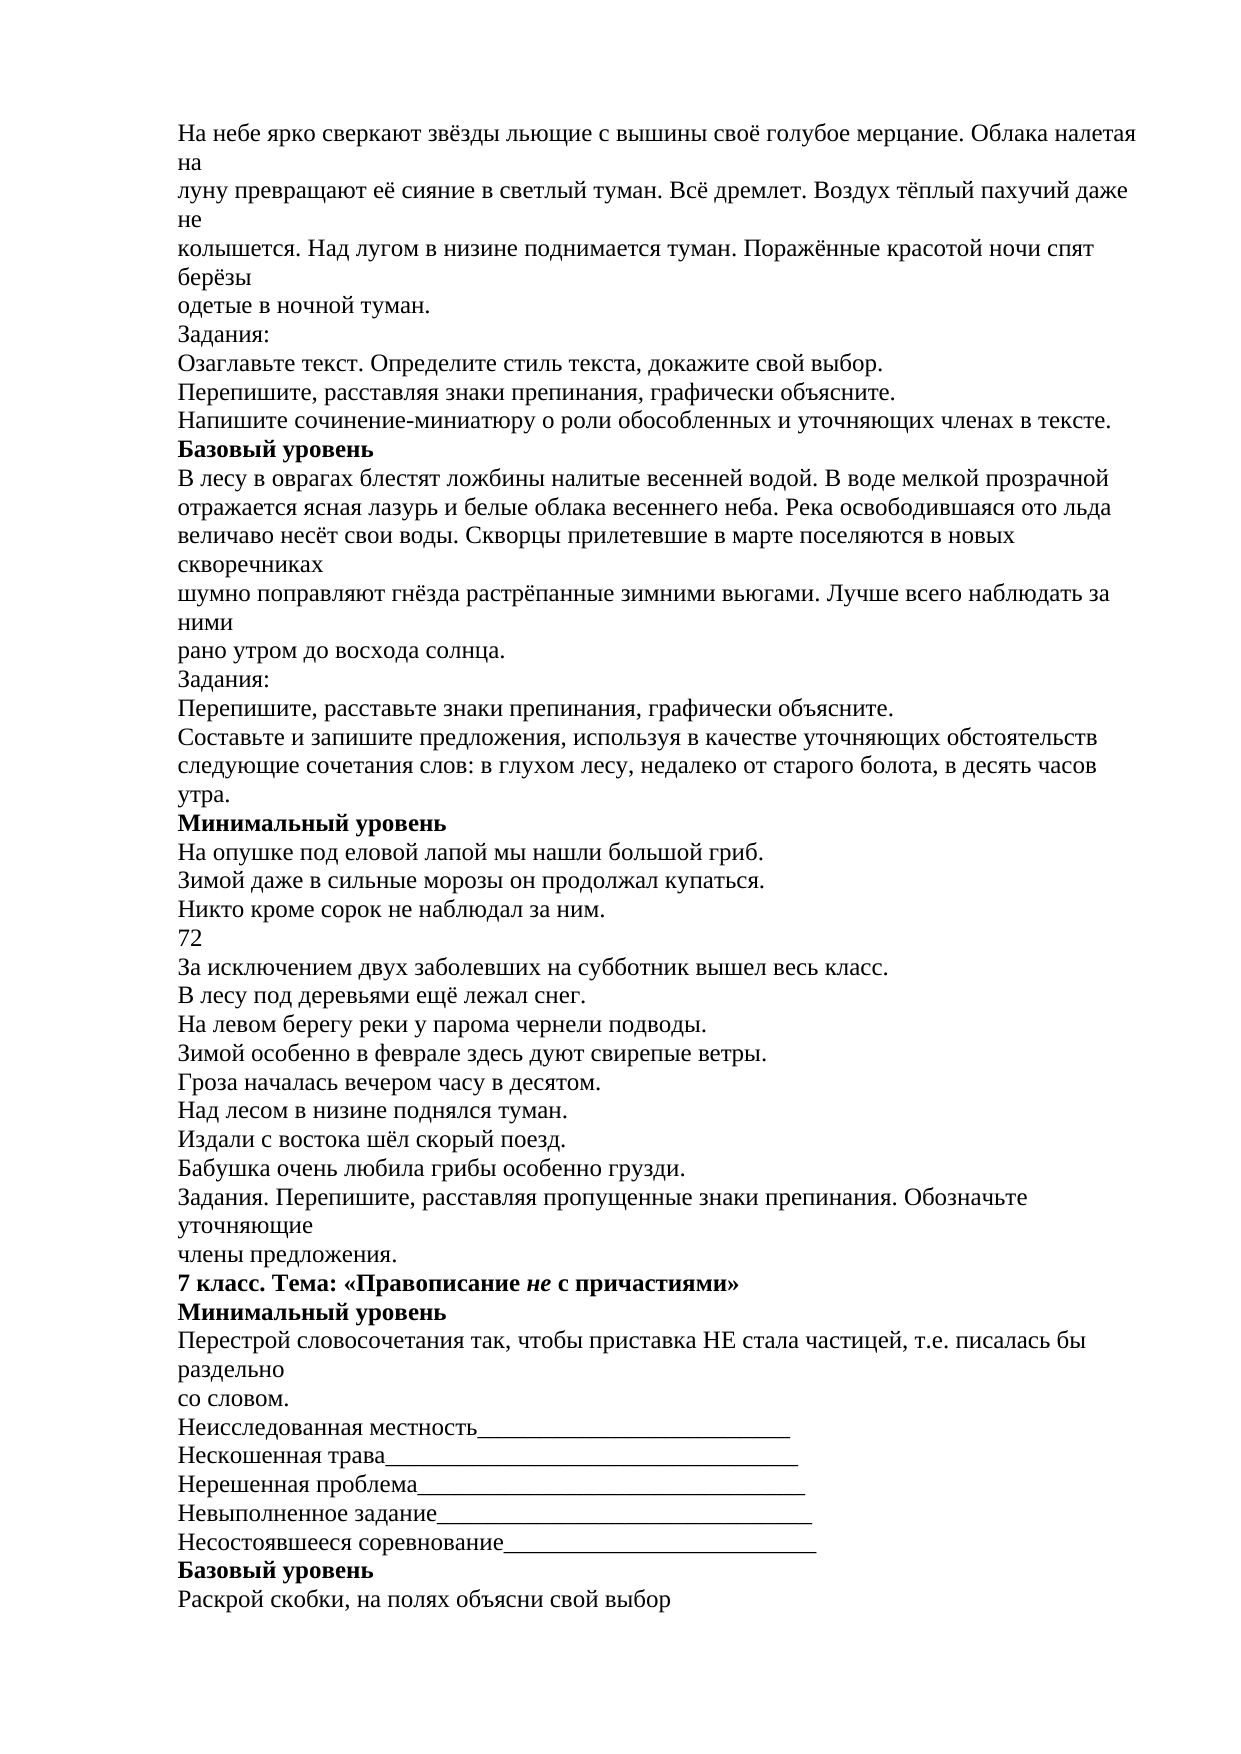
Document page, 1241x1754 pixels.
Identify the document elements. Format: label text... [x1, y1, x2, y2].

text колышется. Над лугом в низине поднимается туман. Поражённые красотой ночи спят берёзы [177, 233, 1152, 291]
text Базовый уровень [177, 434, 1152, 463]
text члены предложения. [177, 1239, 1152, 1268]
text со словом. [177, 1383, 1152, 1412]
text одетые в ночной туман. [177, 291, 1152, 319]
text Нескошенная трава_________________________________ [177, 1441, 1152, 1469]
text Составьте и запишите предложения, используя в качестве уточняющих обстоятельств [177, 722, 1152, 751]
text Неисследованная местность_________________________ [177, 1412, 1152, 1441]
text Перепишите, расставляя знаки препинания, графически объясните. [177, 377, 1152, 406]
text Напишите сочинение-миниатюру о роли обособленных и уточняющих членах в тексте. [177, 406, 1152, 434]
text Нерешенная проблема_______________________________ [177, 1469, 1152, 1498]
text шумно поправляют гнёзда растрёпанные зимними вьюгами. Лучше всего наблюдать за ними [177, 578, 1152, 636]
text На небе ярко сверкают звёзды льющие с вышины своё голубое мерцание. Облака налетая на [177, 118, 1152, 176]
text величаво несёт свои воды. Скворцы прилетевшие в марте поселяются в новых скворечниках [177, 521, 1152, 578]
text Минимальный уровень [177, 1297, 1152, 1326]
text Озаглавьте текст. Определите стиль текста, докажите свой выбор. [177, 348, 1152, 377]
text Раскрой скобки, на полях объясни свой выбор [177, 1584, 1152, 1613]
text 72 [177, 923, 1152, 952]
text На опушке под еловой лапой мы нашли большой гриб. [177, 837, 1152, 866]
text рано утром до восхода солнца. [177, 636, 1152, 664]
text следующие сочетания слов: в глухом лесу, недалеко от старого болота, в десять часов утра. [177, 751, 1152, 808]
text Задания: [177, 664, 1152, 693]
text Минимальный уровень [177, 808, 1152, 837]
text Издали с востока шёл скорый поезд. [177, 1124, 1152, 1153]
text луну превращают её сияние в светлый туман. Всё дремлет. Воздух тёплый пахучий даже не [177, 176, 1152, 233]
text отражается ясная лазурь и белые облака весеннего неба. Река освободившаяся ото льда [177, 492, 1152, 521]
text Перепишите, расставьте знаки препинания, графически объясните. [177, 693, 1152, 722]
text Бабушка очень любила грибы особенно грузди. [177, 1153, 1152, 1182]
text Зимой даже в сильные морозы он продолжал купаться. [177, 866, 1152, 894]
text Над лесом в низине поднялся туман. [177, 1096, 1152, 1124]
text На левом берегу реки у парома чернели подводы. [177, 1009, 1152, 1038]
text Невыполненное задание______________________________ [177, 1498, 1152, 1527]
text Базовый уровень [177, 1556, 1152, 1584]
text Никто кроме сорок не наблюдал за ним. [177, 894, 1152, 923]
text В лесу под деревьями ещё лежал снег. [177, 981, 1152, 1009]
text Перестрой словосочетания так, чтобы приставка НЕ стала частицей, т.е. писалась бы раздельно [177, 1326, 1152, 1383]
text В лесу в оврагах блестят ложбины налитые весенней водой. В воде мелкой прозрачной [177, 463, 1152, 492]
text Задания. Перепишите, расставляя пропущенные знаки препинания. Обозначьте уточняющие [177, 1182, 1152, 1239]
text Зимой особенно в феврале здесь дуют свирепые ветры. [177, 1038, 1152, 1067]
text Несостоявшееся соревнование_________________________ [177, 1527, 1152, 1556]
text 7 класс. Тема: «Правописание не с причастиями» [177, 1268, 1152, 1297]
text Задания: [177, 319, 1152, 348]
text За исключением двух заболевших на субботник вышел весь класс. [177, 952, 1152, 981]
text Гроза началась вечером часу в десятом. [177, 1067, 1152, 1096]
